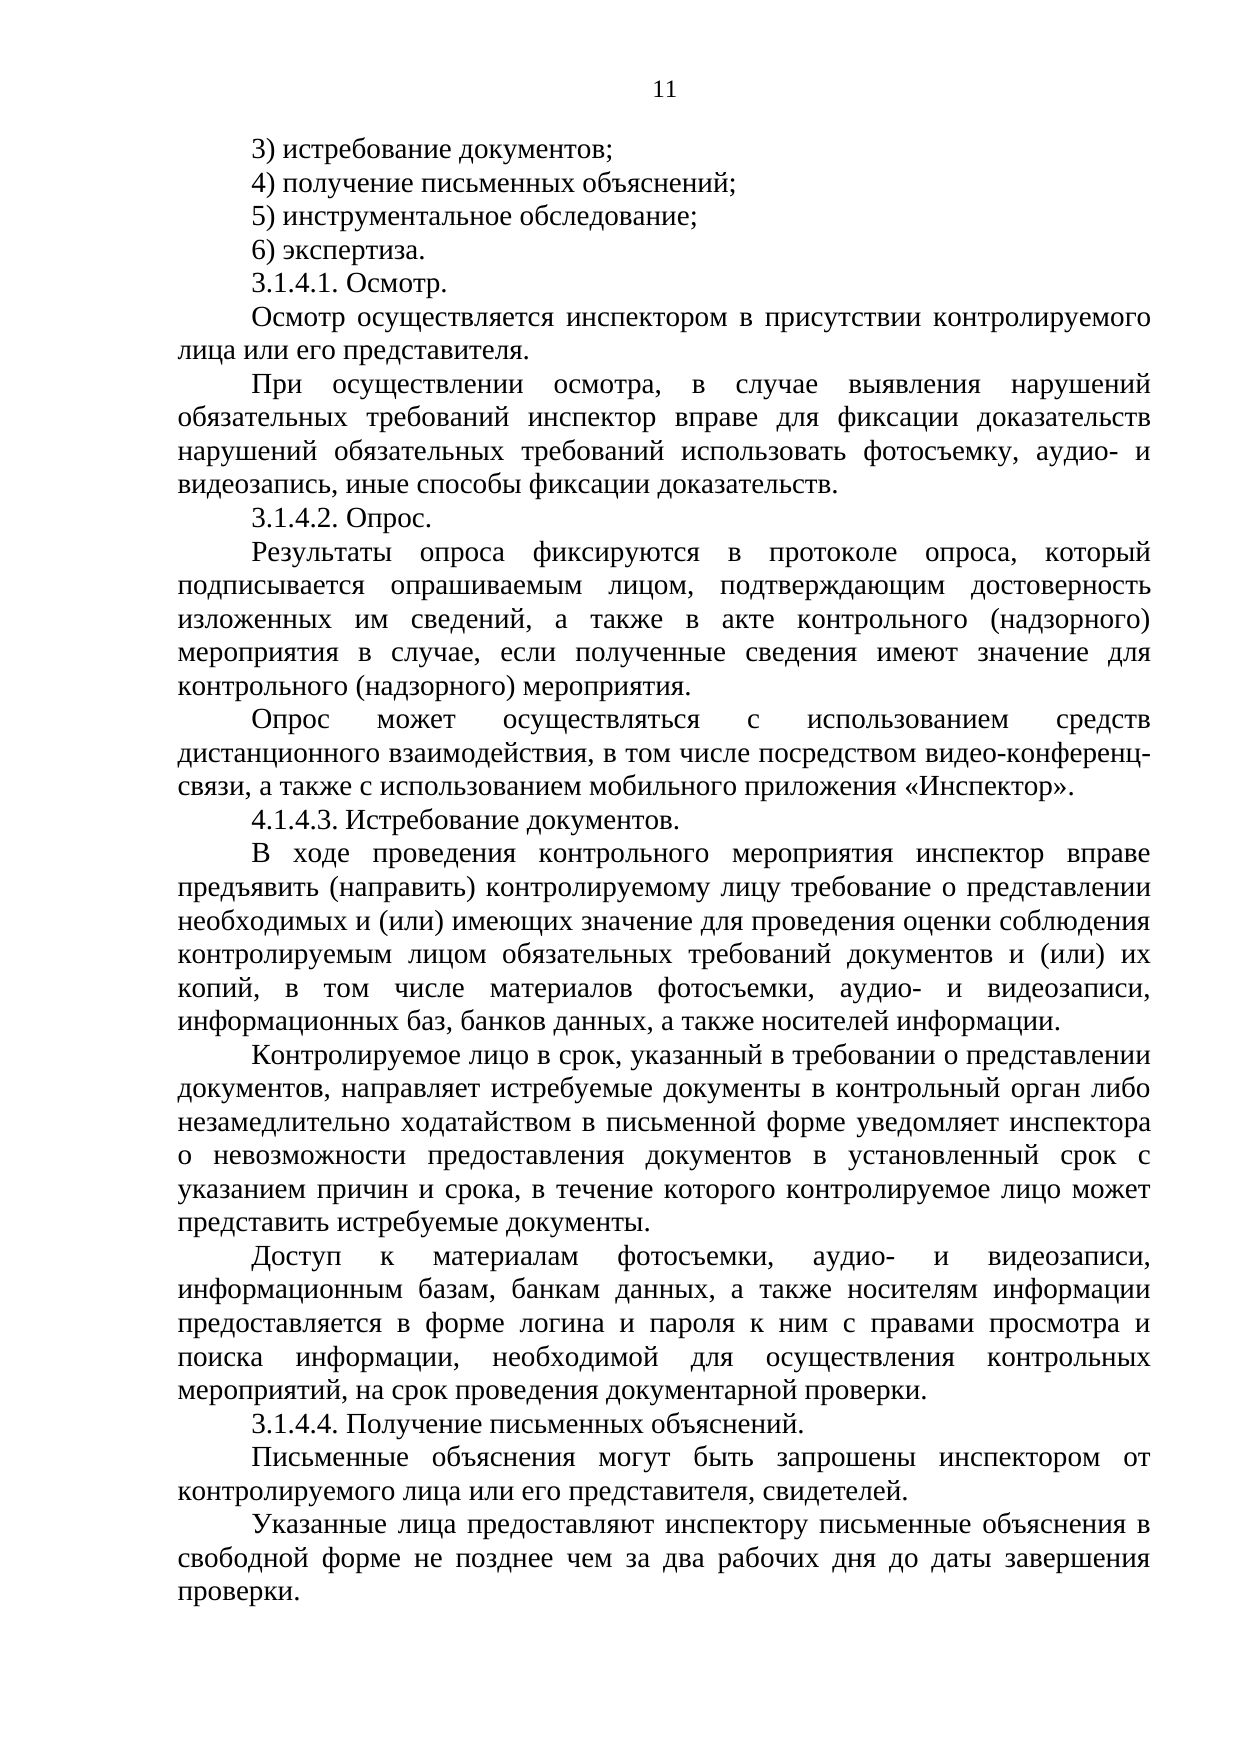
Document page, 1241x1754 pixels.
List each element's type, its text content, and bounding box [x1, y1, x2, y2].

text Результаты опроса фиксируются в протоколе опроса, который подписывается опрашиваемым лицом, подтверждающим достоверность изложенных им сведений, а также в акте контрольного (надзорного) мероприятия в случае, если полученные сведения имеют значение для контрольного (надзорного) мероприятия. [177, 534, 1152, 701]
text Доступ к материалам фотосъемки, аудио- и видеозаписи, информационным базам, банкам данных, а также носителям информации предоставляется в форме логина и пароля к ним с правами просмотра и поиска информации, необходимой для осуществления контрольных мероприятий, на срок проведения документарной проверки. [177, 1238, 1152, 1406]
text 3.1.4.4. Получение письменных объяснений. [177, 1406, 1152, 1439]
text Осмотр осуществляется инспектором в присутствии контролируемого лица или его представителя. [177, 299, 1152, 366]
text Опрос может осуществляться с использованием средств дистанционного взаимодействия, в том числе посредством видео-конференц-связи, а также с использованием мобильного приложения «Инспектор». [177, 701, 1152, 802]
text Контролируемое лицо в срок, указанный в требовании о представлении документов, направляет истребуемые документы в контрольный орган либо незамедлительно ходатайством в письменной форме уведомляет инспектора о невозможности предоставления документов в установленный срок с указанием причин и срока, в течение которого контролируемое лицо может представить истребуемые документы. [177, 1037, 1152, 1238]
text Письменные объяснения могут быть запрошены инспектором от контролируемого лица или его представителя, свидетелей. [177, 1439, 1152, 1506]
text При осуществлении осмотра, в случае выявления нарушений обязательных требований инспектор вправе для фиксации доказательств нарушений обязательных требований использовать фотосъемку, аудио- и видеозапись, иные способы фиксации доказательств. [177, 366, 1152, 500]
text 4) получение письменных объяснений; [177, 165, 1152, 198]
text В ходе проведения контрольного мероприятия инспектор вправе предъявить (направить) контролируемому лицу требование о представлении необходимых и (или) имеющих значение для проведения оценки соблюдения контролируемым лицом обязательных требований документов и (или) их копий, в том числе материалов фотосъемки, аудио- и видеозаписи, информационных баз, банков данных, а также носителей информации. [177, 836, 1152, 1037]
text 6) экспертиза. [177, 232, 1152, 265]
text 3.1.4.2. Опрос. [177, 500, 1152, 534]
text 5) инструментальное обследование; [177, 198, 1152, 232]
text Указанные лица предоставляют инспектору письменные объяснения в свободной форме не позднее чем за два рабочих дня до даты завершения проверки. [177, 1506, 1152, 1607]
text 3.1.4.1. Осмотр. [177, 265, 1152, 299]
text 3) истребование документов; [177, 131, 1152, 165]
text 4.1.4.3. Истребование документов. [177, 802, 1152, 836]
